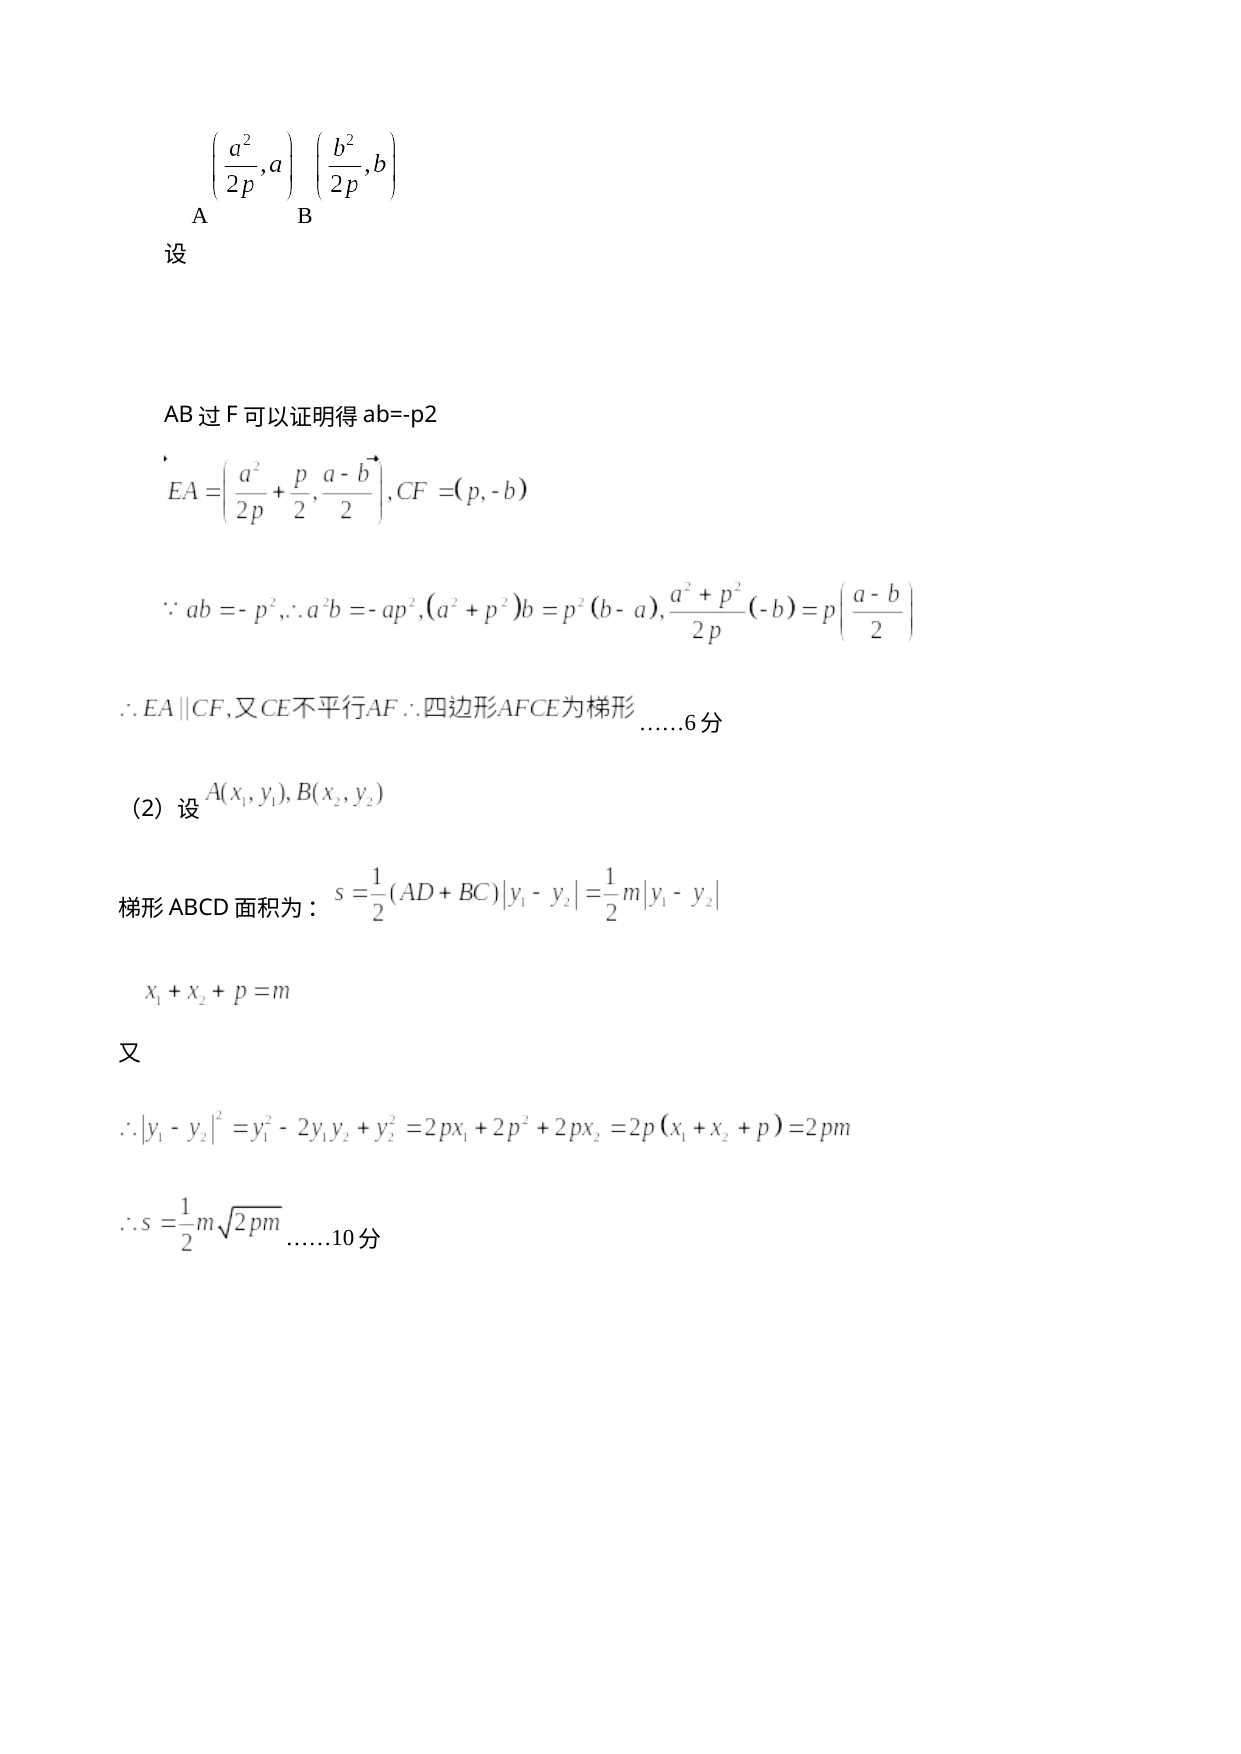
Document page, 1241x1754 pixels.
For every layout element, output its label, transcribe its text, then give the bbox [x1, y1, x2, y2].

text 设AB [164, 126, 1122, 306]
text 又 [118, 974, 1122, 1084]
text ……6分 [118, 689, 1122, 754]
text ……10分 [118, 1192, 1122, 1283]
text （2）设 [118, 775, 1122, 840]
text AB过F 可以证明得ab=-p2 [164, 326, 1122, 432]
text 梯形ABCD面积为 ： [118, 861, 1122, 953]
